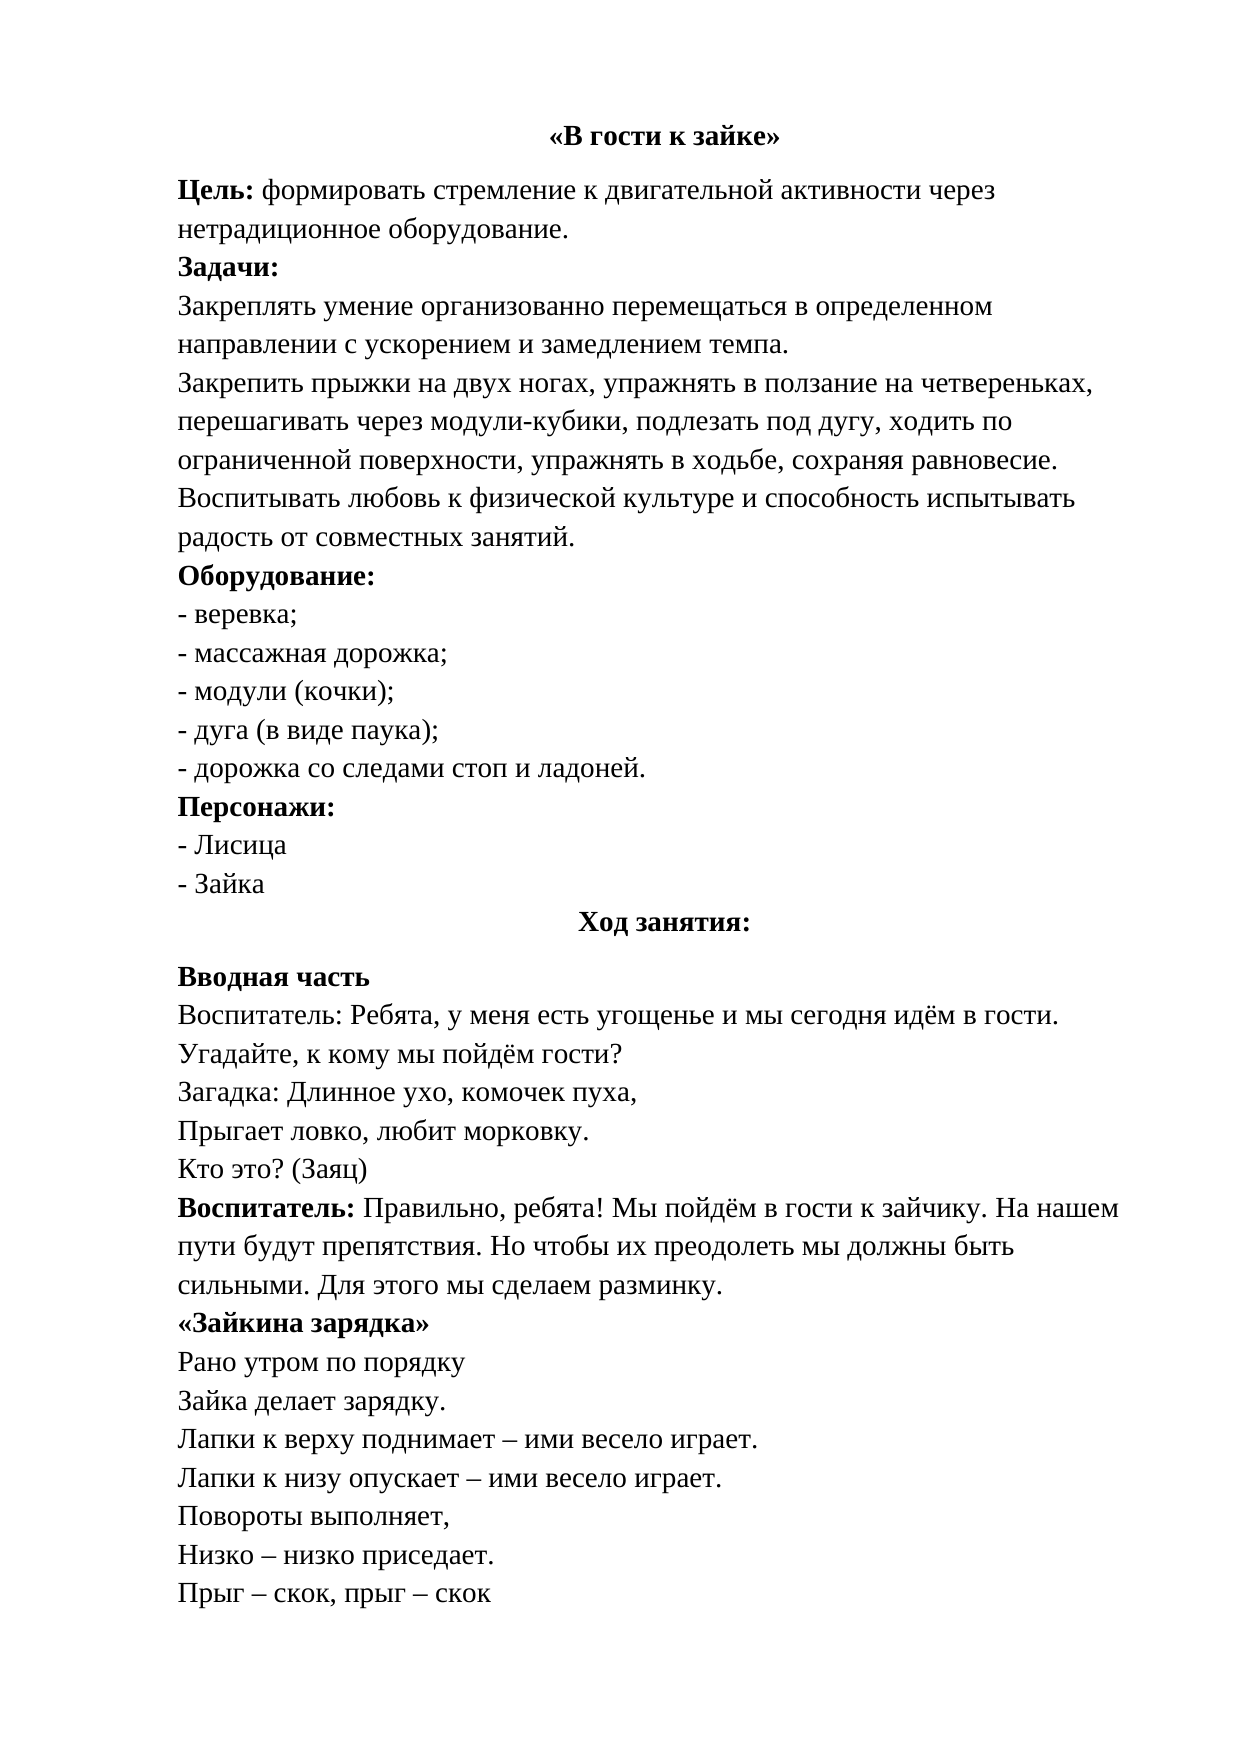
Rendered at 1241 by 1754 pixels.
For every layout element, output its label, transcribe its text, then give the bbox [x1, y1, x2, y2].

text Цель: формировать стремление к двигательной активности через нетрадиционное оборудование. Задачи: Закреплять умение организованно перемещаться в определенном направлении с ускорением и замедлением темпа. Закрепить прыжки на двух ногах, упражнять в ползание на четвереньках, перешагивать через модули-кубики, подлезать под дугу, ходить по ограниченной поверхности, упражнять в ходьбе, сохраняя равновесие. Воспитывать любовь к физической культуре и способность испытывать радость от совместных занятий. Оборудование: - веревка; - массажная дорожка; - модули (кочки); - дуга (в виде паука); - дорожка со следами стоп и ладоней. Персонажи: - Лисица - Зайка [177, 172, 1152, 899]
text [177, 959, 1152, 1609]
text «В гости к зайке» [177, 118, 1152, 152]
text Ход занятия: [177, 904, 1152, 938]
